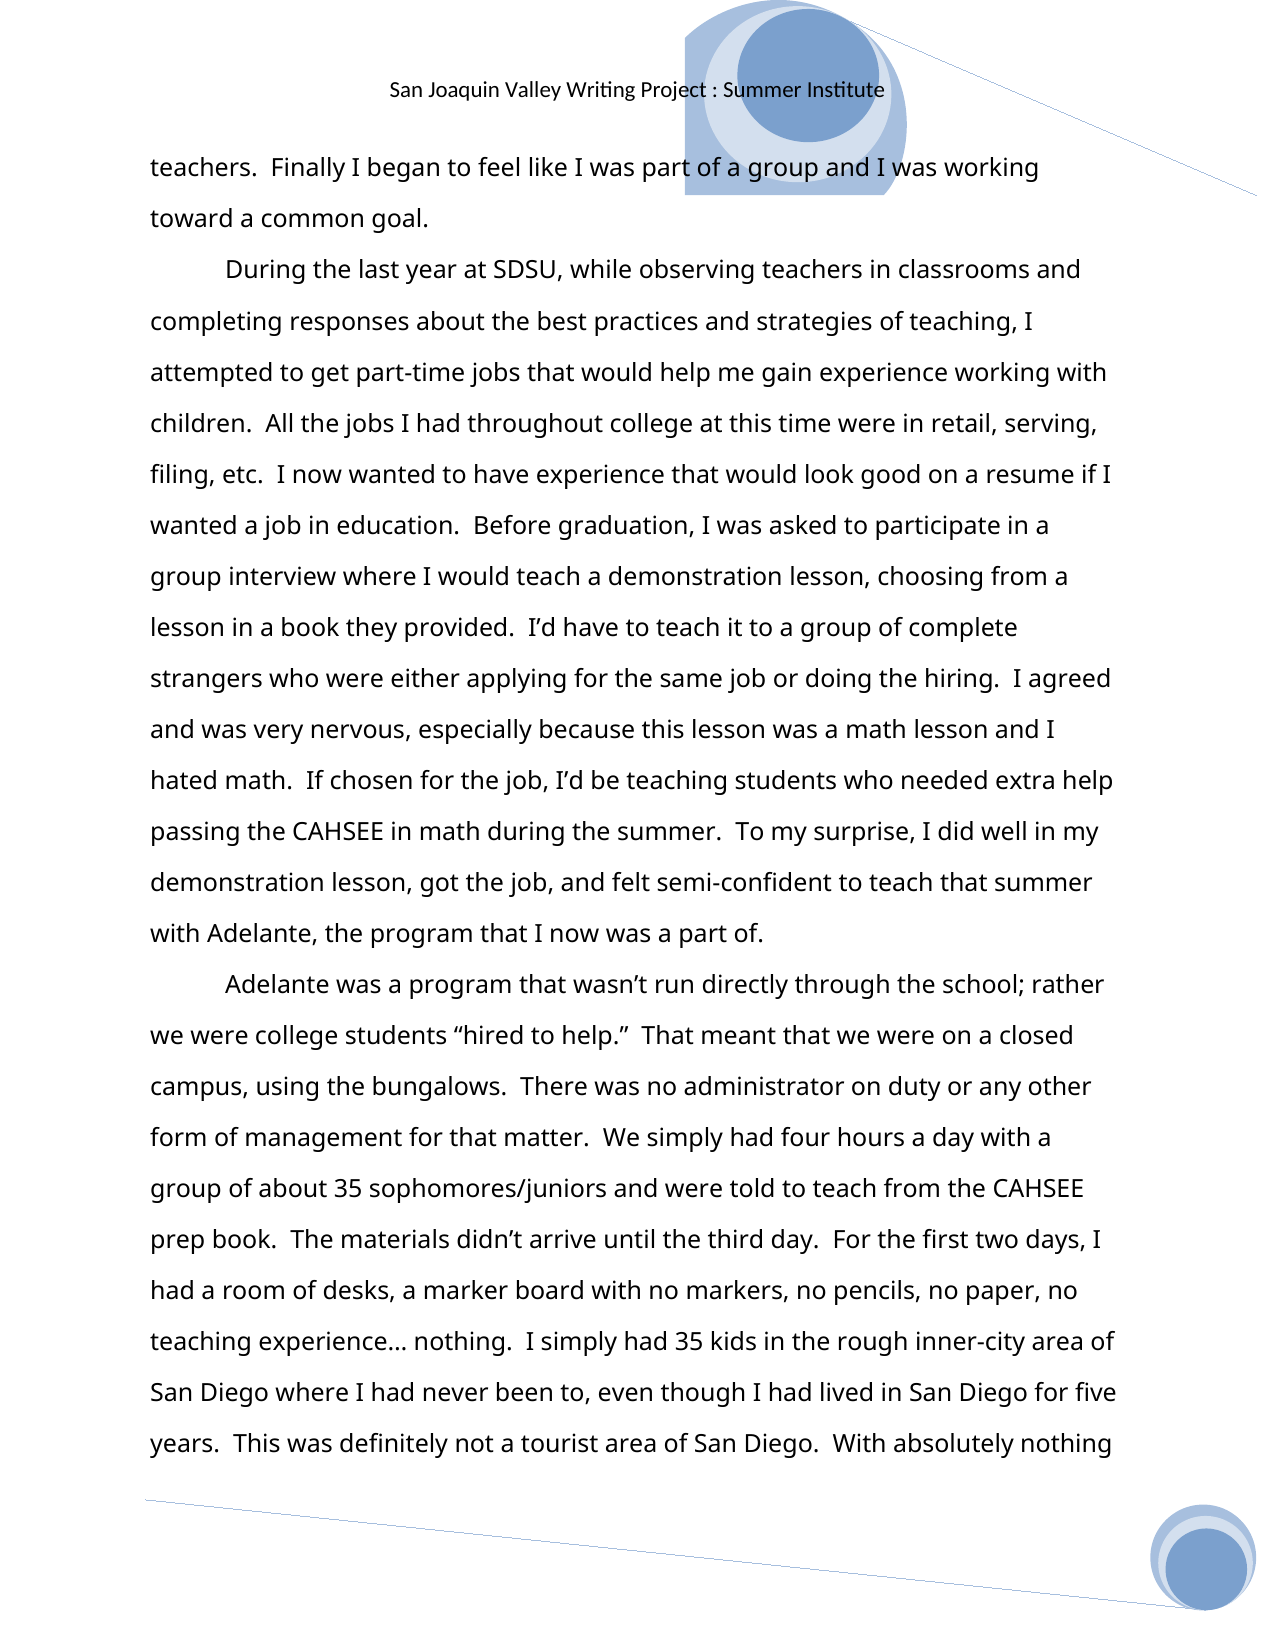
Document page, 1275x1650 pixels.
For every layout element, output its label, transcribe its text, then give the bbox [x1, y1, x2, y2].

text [150, 967, 1125, 1460]
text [150, 150, 1125, 235]
text During the last year at SDSU, while observing teachers in classrooms and completing responses about the best practices and strategies of teaching, I attempted to get part-time jobs that would help me gain experience working with children. All the jobs I had throughout college at this time were in retail, serving, filing, etc. I now wanted to have experience that would look good on a resume if I wanted a job in education. Before graduation, I was asked to participate in a group interview where I would teach a demonstration lesson, choosing from a lesson in a book they provided. I’d have to teach it to a group of complete strangers who were either applying for the same job or doing the hiring. I agreed and was very nervous, especially because this lesson was a math lesson and I hated math. If chosen for the job, I’d be teaching students who needed extra help passing the CAHSEE in math during the summer. To my surprise, I did well in my demonstration lesson, got the job, and felt semi-confident to teach that summer with Adelante, the program that I now was a part of. [150, 252, 1125, 950]
